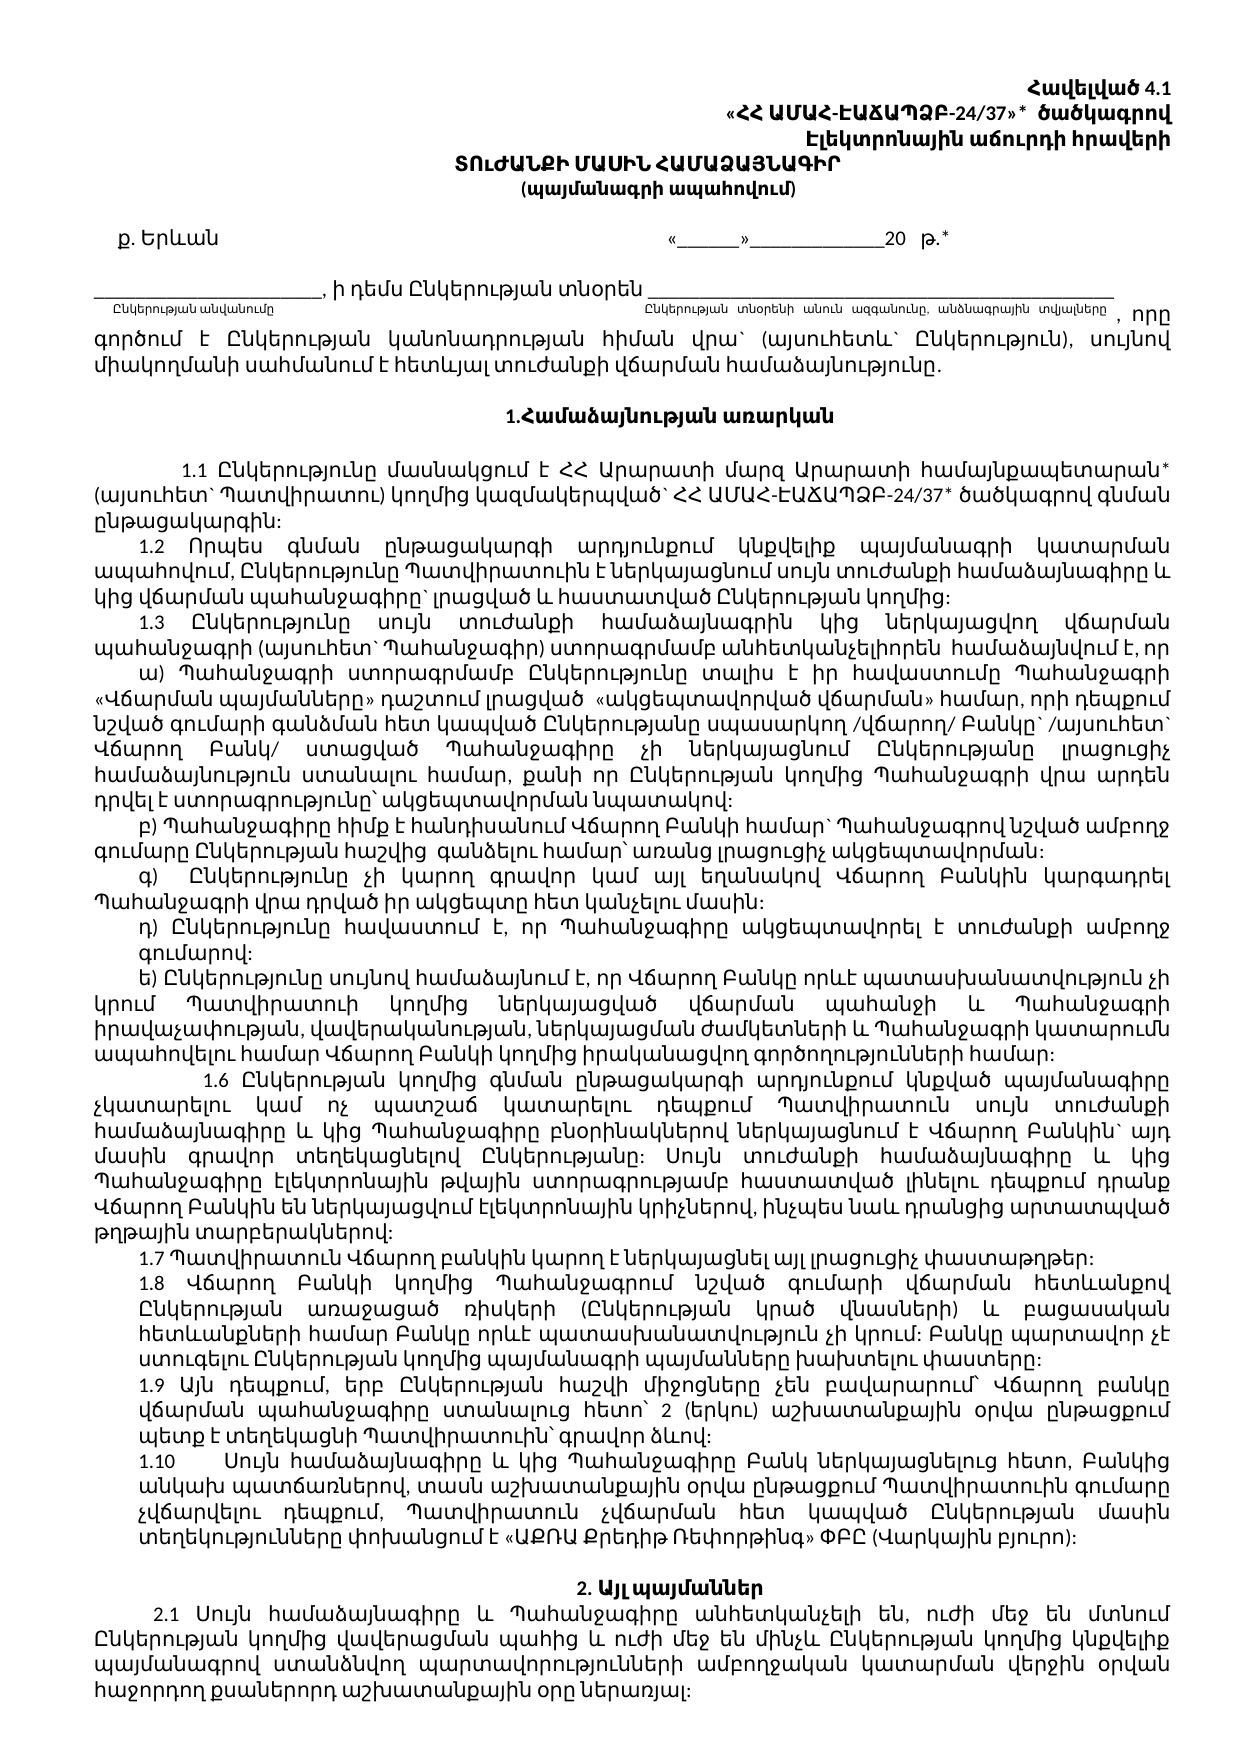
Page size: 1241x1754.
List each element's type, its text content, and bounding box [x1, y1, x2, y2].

text 2.1 Սույն համաձայնագիրը և Պահանջագիրը անհետկանչելի են, ուժի մեջ են մտնում Ընկերության կողմից վավերացման պահից և ուժի մեջ են մինչև Ընկերության կողմից կնքվելիք պայմանագրով ստանձնվող պարտավորությունների ամբողջական կատարման վերջին օրվան հաջորդող քսաներորդ աշխատանքային օրը ներառյալ: [94, 1601, 1171, 1702]
text 1.6 Ընկերության կողմից գնման ընթացակարգի արդյունքում կնքված պայմանագիրը չկատարելու կամ ոչ պատշաճ կատարելու դեպքում Պատվիրատուն սույն տուժանքի համաձայնագիրը և կից Պահանջագիրը բնօրինակներով ներկայացնում է Վճարող Բանկին` այդ մասին գրավոր տեղեկացնելով Ընկերությանը: Սույն տուժանքի համաձայնագիրը և կից Պահանջագիրը էլեկտրոնային թվային ստորագրությամբ հաստատված լինելու դեպքում դրանք Վճարող Բանկին են ներկայացվում էլեկտրոնային կրիչներով, ինչպես նաև դրանցից արտատպված թղթային տարբերակներով: [94, 1067, 1171, 1245]
text Էլեկտրոնային աճուրդի հրավերի [94, 126, 1171, 151]
text ա) Պահանջագրի ստորագրմամբ Ընկերությունը տալիս է իր հավաստումը Պահանջագրի «Վճարման պայմանները» դաշտում լրացված «ակցեպտավորված վճարման» համար, որի դեպքում նշված գումարի գանձման հետ կապված Ընկերությանը սպասարկող /վճարող/ Բանկը` /այսուհետ` Վճարող Բանկ/ ստացված Պահանջագիրը չի ներկայացնում Ընկերությանը լրացուցիչ համաձայնություն ստանալու համար, քանի որ Ընկերության կողմից Պահանջագրի վրա արդեն դրվել է ստորագրությունը՝ ակցեպտավորման նպատակով: [94, 660, 1171, 813]
text 1.1 Ընկերությունը մասնակցում է ՀՀ Արարատի մարզ Արարատի համայնքապետարան* (այսուհետ` Պատվիրատու) կողմից կազմակերպված` ՀՀ ԱՄԱՀ-ԷԱՃԱՊՁԲ-24/37* ծածկագրով գնման ընթացակարգին: [94, 457, 1171, 533]
text 1.8 Վճարող Բանկի կողմից Պահանջագրում նշված գումարի վճարման հետևանքով Ընկերության առաջացած ռիսկերի (Ընկերության կրած վնասների) և բացասական հետևանքների համար Բանկը որևէ պատասխանատվություն չի կրում: Բանկը պարտավոր չէ ստուգելու Ընկերության կողմից պայմանագրի պայմանները խախտելու փաստերը: [138, 1270, 1171, 1372]
text ե) Ընկերությունը սույնով համաձայնում է, որ Վճարող Բանկը որևէ պատասխանատվություն չի կրում Պատվիրատուի կողմից ներկայացված վճարման պահանջի և Պահանջագրի իրավաչափության, վավերականության, ներկայացման ժամկետների և Պահանջագրի կատարումն ապահովելու համար Վճարող Բանկի կողմից իրականացվող գործողությունների համար: [94, 965, 1171, 1067]
text 2. Այլ պայմաններ [169, 1575, 1171, 1601]
text (պայմանագրի ապահովում) [94, 177, 1171, 199]
text Հավելված 4.1 [94, 75, 1171, 100]
text 1.3 Ընկերությունը սույն տուժանքի համաձայնագրին կից ներկայացվող վճարման պահանջագրի (այսուհետ` Պահանջագիր) ստորագրմամբ անհետկանչելիորեն համաձայնվում է, որ [94, 609, 1171, 660]
text 1.7 Պատվիրատուն Վճարող բանկին կարող է ներկայացնել այլ լրացուցիչ փաստաթղթեր: [138, 1245, 1171, 1270]
text Ընկերության անվանումը Ընկերության տնօրենի անուն ազգանունը, անձնագրային տվյալները , որը գործում է Ընկերության կանոնադրության հիման վրա` (այսուհետև` Ընկերություն), սույնով միակողմանի սահմանում է հետևյալ տուժանքի վճարման համաձայնությունը. [94, 301, 1171, 377]
text ք. Երևան «______»_____________20 թ.* [94, 225, 1171, 250]
text 1.Համաձայնության առարկան [169, 403, 1171, 428]
text 1.10 Սույն համաձայնագիրը և կից Պահանջագիրը Բանկ ներկայացնելուց հետո, Բանկից անկախ պատճառներով, տասն աշխատանքային օրվա ընթացքում Պատվիրատուին գումարը չվճարվելու դեպքում, Պատվիրատուն չվճարման հետ կապված Ընկերության մասին տեղեկությունները փոխանցում է «ԱՔՌԱ Քրեդիթ Ռեփորթինգ» ՓԲԸ (Վարկային բյուրո): [138, 1448, 1171, 1550]
text ՏՈւԺԱՆՔԻ ՄԱՍԻՆ ՀԱՄԱՁԱՅՆԱԳԻՐ [94, 151, 1171, 177]
text ______________________, ի դեմս Ընկերության տնօրեն _____________________________________________ [94, 276, 1171, 301]
text «ՀՀ ԱՄԱՀ-ԷԱՃԱՊՁԲ-24/37»* ծածկագրով [94, 100, 1171, 126]
text գ) Ընկերությունը չի կարող գրավոր կամ այլ եղանակով Վճարող Բանկին կարգադրել Պահանջագրի վրա դրված իր ակցեպտը հետ կանչելու մասին: [94, 864, 1171, 914]
text 1.2 Որպես գնման ընթացակարգի արդյունքում կնքվելիք պայմանագրի կատարման ապահովում, Ընկերությունը Պատվիրատուին է ներկայացնում սույն տուժանքի համաձայնագիրը և կից վճարման պահանջագիրը` լրացված և հաստատված Ընկերության կողմից: [94, 533, 1171, 609]
text բ) Պահանջագիրը հիմք է հանդիսանում Վճարող Բանկի համար` Պահանջագրով նշված ամբողջ գումարը Ընկերության հաշվից գանձելու համար՝ առանց լրացուցիչ ակցեպտավորման: [94, 813, 1171, 864]
text դ) Ընկերությունը հավաստում է, որ Պահանջագիրը ակցեպտավորել է տուժանքի ամբողջ գումարով: [138, 914, 1171, 965]
text 1.9 Այն դեպքում, երբ Ընկերության հաշվի միջոցները չեն բավարարում՝ Վճարող բանկը վճարման պահանջագիրը ստանալուց հետո՝ 2 (երկու) աշխատանքային օրվա ընթացքում պետք է տեղեկացնի Պատվիրատուին՝ գրավոր ձևով: [138, 1372, 1171, 1448]
